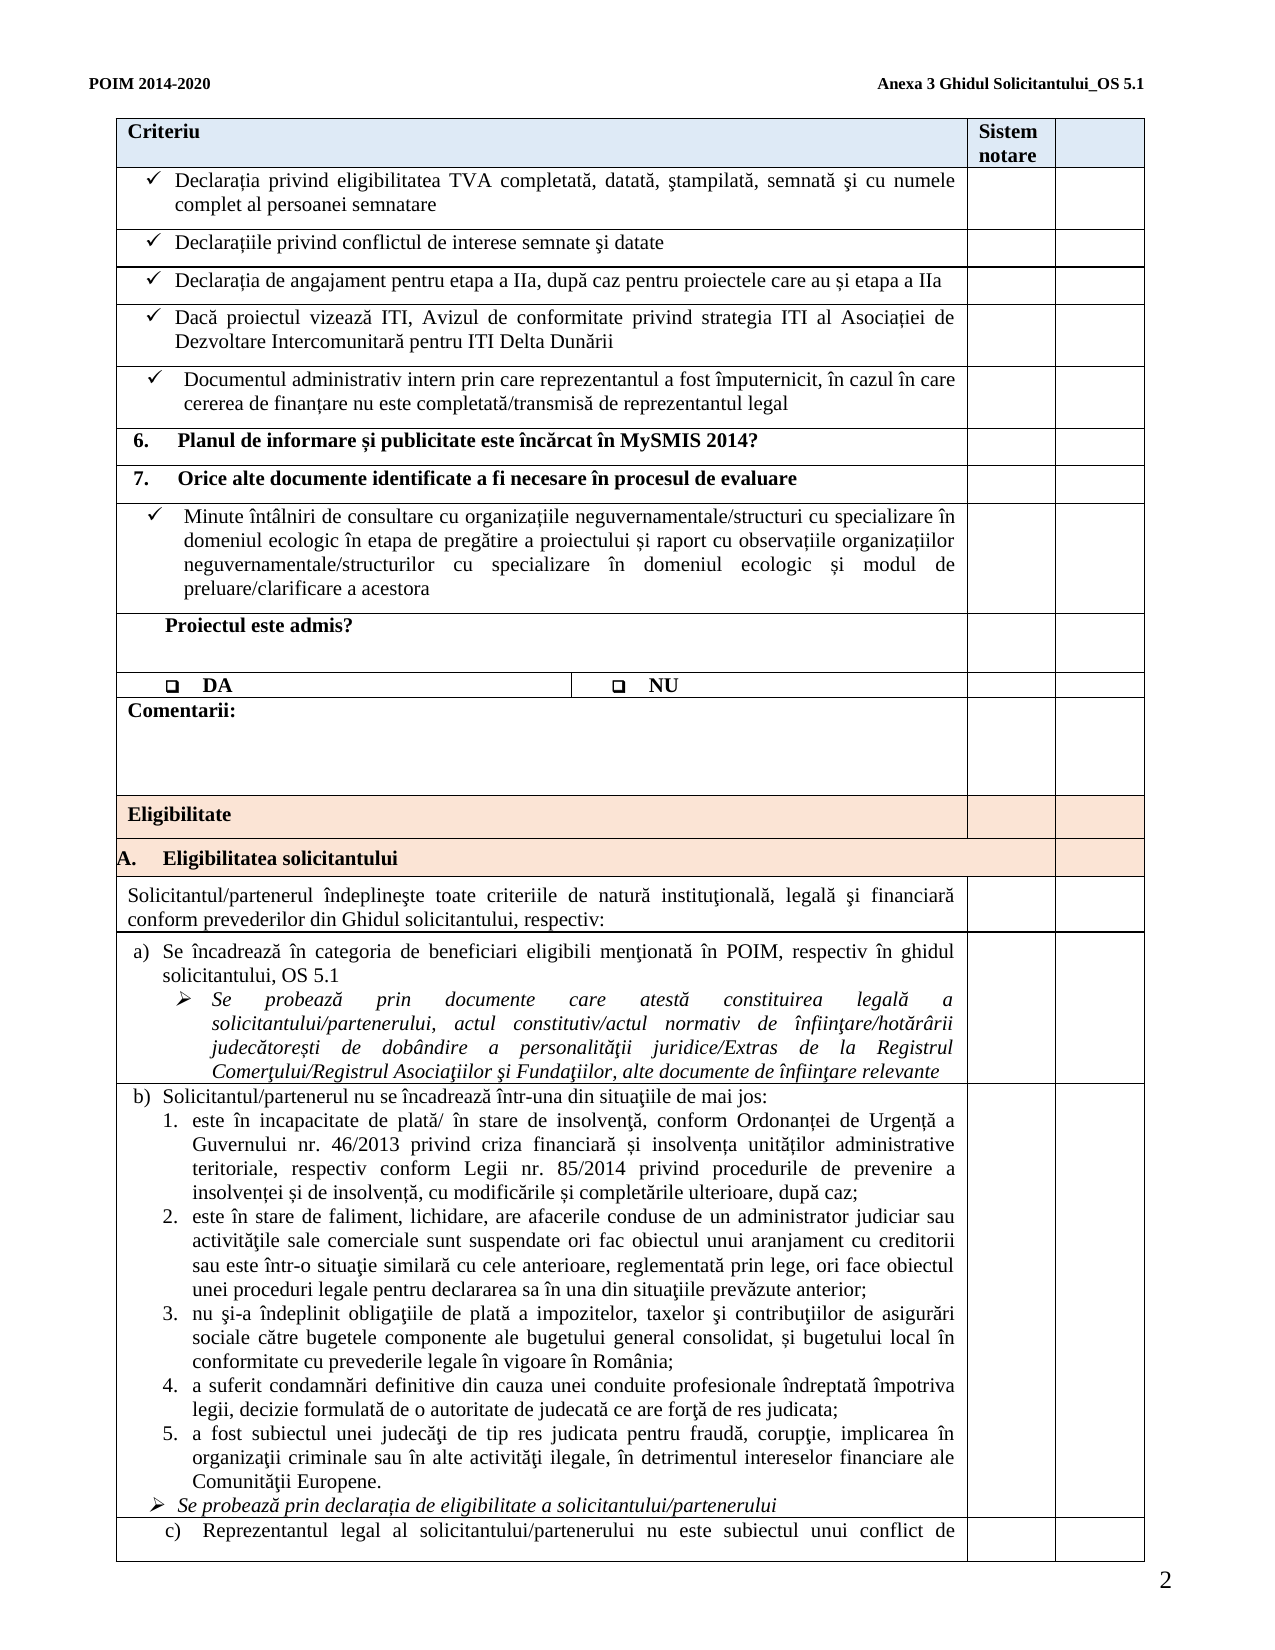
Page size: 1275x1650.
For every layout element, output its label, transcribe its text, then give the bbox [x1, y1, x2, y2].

table_cell [968, 504, 1055, 612]
table_cell [968, 796, 1055, 838]
table_cell Solicitantul/partenerul îndeplineşte toate criteriile de natură instituţională, legală şi financiară conform prevederilor din Ghidul solicitantului, respectiv: [117, 877, 967, 931]
table_header [1056, 119, 1144, 167]
table_cell Eligibilitatea solicitantului [117, 839, 1055, 876]
table_cell Comentarii: [117, 698, 967, 794]
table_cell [117, 1518, 967, 1561]
table_cell [1056, 466, 1144, 503]
table_cell Dacă proiectul vizează ITI, Avizul de conformitate privind strategia ITI al Asociației de Dezvoltare Intercomunitară pentru ITI Delta Dunării [117, 305, 967, 366]
table_cell Planul de informare și publicitate este încărcat în MySMIS 2014? [117, 429, 967, 465]
table_cell [968, 466, 1055, 503]
table_cell [968, 168, 1055, 229]
table_cell Orice alte documente identificate a fi necesare în procesul de evaluare [117, 466, 967, 503]
table_cell [968, 933, 1055, 1083]
table_cell Eligibilitate [117, 796, 967, 838]
table_header Criteriu [117, 119, 967, 167]
table_cell [1056, 367, 1144, 427]
table_cell [968, 429, 1055, 465]
table_cell [1056, 933, 1144, 1083]
table_cell [968, 877, 1055, 931]
table_cell Proiectul este admis? [117, 614, 967, 672]
table_cell Solicitantul/partenerul nu se încadrează într-una din situaţiile de mai jos: este în incapacitate de plată/ în stare de insolvenţă, conform Ordonanței de Urgență a Guvernului nr. 46/2013 privind criza financiară și insolvența unităților administrative teritoriale, respectiv conform Legii nr. 85/2014 privind procedurile de prevenire a insolvenței și de insolvență, cu modificările și completările ulterioare, după caz; este în stare de faliment, lichidare, are afacerile conduse de un administrator judiciar sau activităţile sale comerciale sunt suspendate ori fac obiectul unui aranjament cu creditorii sau este într-o situaţie similară cu cele anterioare, reglementată prin lege, ori face obiectul unei proceduri legale pentru declararea sa în una din situaţiile prevăzute anterior; nu şi-a îndeplinit obligaţiile de plată a impozitelor, taxelor şi contribuţiilor de asigurări sociale către bugetele componente ale bugetului general consolidat, și bugetului local în conformitate cu prevederile legale în vigoare în România; a suferit condamnări definitive din cauza unei conduite profesionale îndreptată împotriva legii, decizie formulată de o autoritate de judecată ce are forţă de res judicata; a fost subiectul unei judecăţi de tip res judicata pentru fraudă, corupţie, implicarea în organizaţii criminale sau în alte activităţi ilegale, în detrimentul intereselor financiare ale Comunităţii Europene. Se probează prin declarația de eligibilitate a solicitantului/partenerului [117, 1084, 967, 1517]
table_header Sistem notare [968, 119, 1055, 167]
table_cell [1056, 1084, 1144, 1517]
table_cell DA [117, 673, 571, 697]
table_cell [1056, 673, 1144, 697]
table_cell [1056, 305, 1144, 366]
table_cell [968, 268, 1055, 304]
table_cell Se încadrează în categoria de beneficiari eligibili menţionată în POIM, respectiv în ghidul solicitantului, OS 5.1 Se probează prin documente care atestă constituirea legală a solicitantului/partenerului, actul constitutiv/actul normativ de înfiinţare/hotărârii judecătorești de dobândire a personalităţii juridice/Extras de la Registrul Comerţului/Registrul Asociaţiilor şi Fundaţiilor, alte documente de înfiinţare relevante [117, 933, 967, 1083]
table_cell Declarația privind eligibilitatea TVA completată, datată, ştampilată, semnată şi cu numele complet al persoanei semnatare [117, 168, 967, 229]
table_cell [1056, 614, 1144, 672]
table_cell [1056, 839, 1144, 876]
table_cell [968, 673, 1055, 697]
table_cell [968, 367, 1055, 427]
table_cell NU [572, 673, 967, 697]
table_cell [968, 1084, 1055, 1517]
table_cell Declarațiile privind conflictul de interese semnate şi datate [117, 230, 967, 266]
table_cell Minute întâlniri de consultare cu organizațiile neguvernamentale/structuri cu specializare în domeniul ecologic în etapa de pregătire a proiectului și raport cu observațiile organizațiilor neguvernamentale/structurilor cu specializare în domeniul ecologic și modul de preluare/clarificare a acestora [117, 504, 967, 612]
table_cell [968, 305, 1055, 366]
table_cell [1056, 168, 1144, 229]
table_cell [968, 1518, 1055, 1561]
table_cell [1056, 1518, 1144, 1561]
table_cell Declarația de angajament pentru etapa a IIa, după caz pentru proiectele care au și etapa a IIa [117, 268, 967, 304]
table_cell [1056, 504, 1144, 612]
table_cell [1056, 877, 1144, 931]
table_cell [1056, 698, 1144, 794]
table_cell [1056, 268, 1144, 304]
table_cell [1056, 429, 1144, 465]
table_cell [1056, 230, 1144, 266]
table_cell [968, 230, 1055, 266]
table_cell [968, 698, 1055, 794]
table_cell [1056, 796, 1144, 838]
table_cell Documentul administrativ intern prin care reprezentantul a fost împuternicit, în cazul în care cererea de finanțare nu este completată/transmisă de reprezentantul legal [117, 367, 967, 427]
table_cell [968, 614, 1055, 672]
